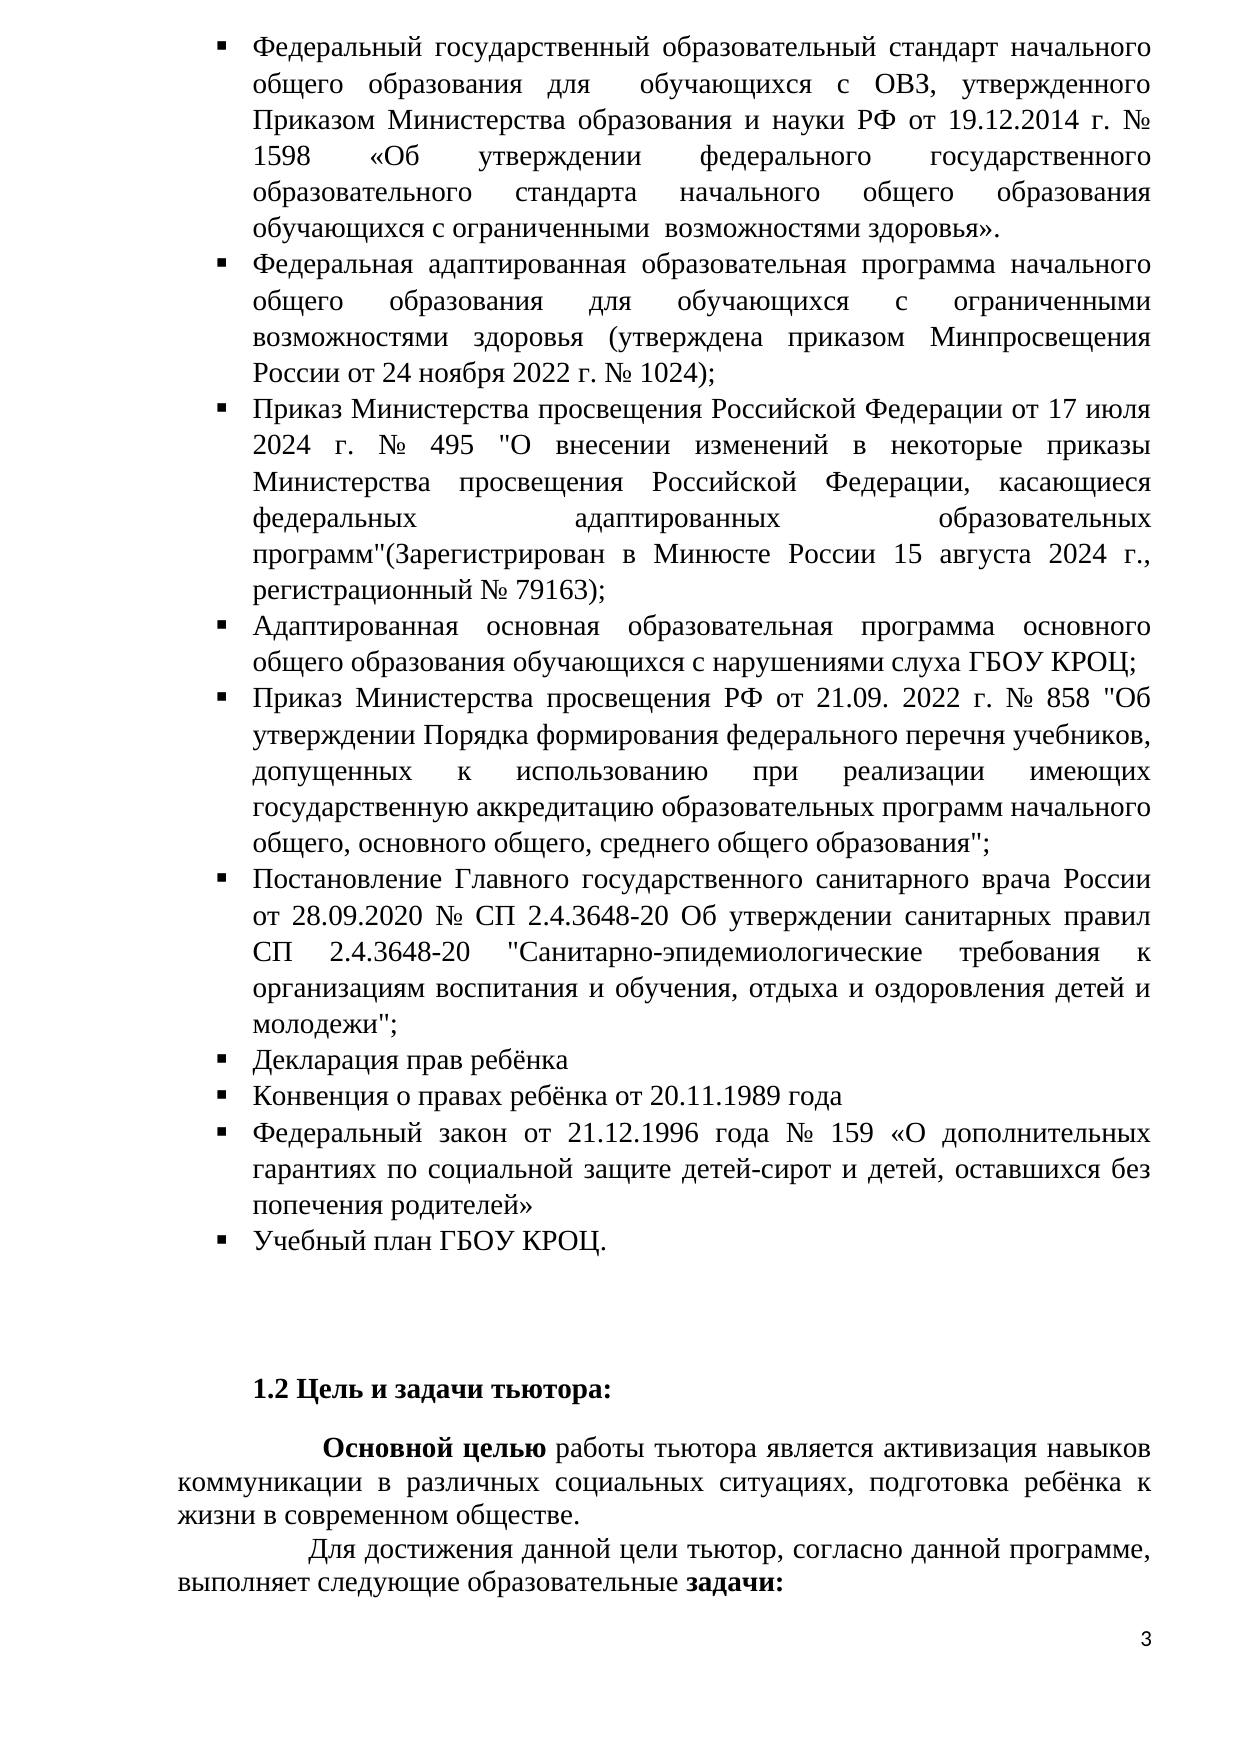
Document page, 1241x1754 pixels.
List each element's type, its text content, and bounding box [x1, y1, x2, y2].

list Приказ Министерства просвещения Российской Федерации от 17 июля 2024 г. № 495 "О внесении изменений в некоторые приказы Министерства просвещения Российской Федерации, касающиеся федеральных адаптированных образовательных программ"(Зарегистрирован в Минюсте России 15 августа 2024 г., регистрационный № 79163); [215, 391, 1152, 606]
list Приказ Министерства просвещения РФ от 21.09. 2022 г. № 858 "Об утверждении Порядка формирования федерального перечня учебников, допущенных к использованию при реализации имеющих государственную аккредитацию образовательных программ начального общего, основного общего, среднего общего образования"; [215, 681, 1152, 859]
list Федеральный закон от 21.12.1996 года № 159 «О дополнительных гарантиях по социальной защите детей-сирот и детей, оставшихся без попечения родителей» [215, 1115, 1152, 1221]
list Федеральный государственный образовательный стандарт начального общего образования для обучающихся с ОВЗ, утвержденного Приказом Министерства образования и науки РФ от 19.12.2014 г. № 1598 «Об утверждении федерального государственного образовательного стандарта начального общего образования обучающихся с ограниченными возможностями здоровья». [215, 29, 1152, 244]
list Федеральная адаптированная образовательная программа начального общего образования для обучающихся с ограниченными возможностями здоровья (утверждена приказом Минпросвещения России от 24 ноября 2022 г. № 1024); [215, 247, 1152, 389]
list Учебный план ГБОУ КРОЦ. [215, 1223, 1152, 1257]
list 1.2 Цель и задачи тьютора: [252, 1371, 1152, 1404]
text Основной целью работы тьютора является активизация навыков коммуникации в различных социальных ситуациях, подготовка ребёнка к жизни в современном обществе. [177, 1430, 1152, 1531]
list Конвенция о правах ребёнка от 20.11.1989 года [215, 1078, 1152, 1112]
list Постановление Главного государственного санитарного врача России от 28.09.2020 № СП 2.4.3648-20 Об утверждении санитарных правил СП 2.4.3648-20 "Санитарно-эпидемиологические требования к организациям воспитания и обучения, отдыха и оздоровления детей и молодежи"; [215, 861, 1152, 1040]
text Для достижения данной цели тьютор, согласно данной программе, выполняет следующие образовательные задачи: [177, 1531, 1152, 1598]
list Декларация прав ребёнка [215, 1042, 1152, 1076]
list Адаптированная основная образовательная программа основного общего образования обучающихся с нарушениями слуха ГБОУ КРОЦ; [215, 608, 1152, 678]
